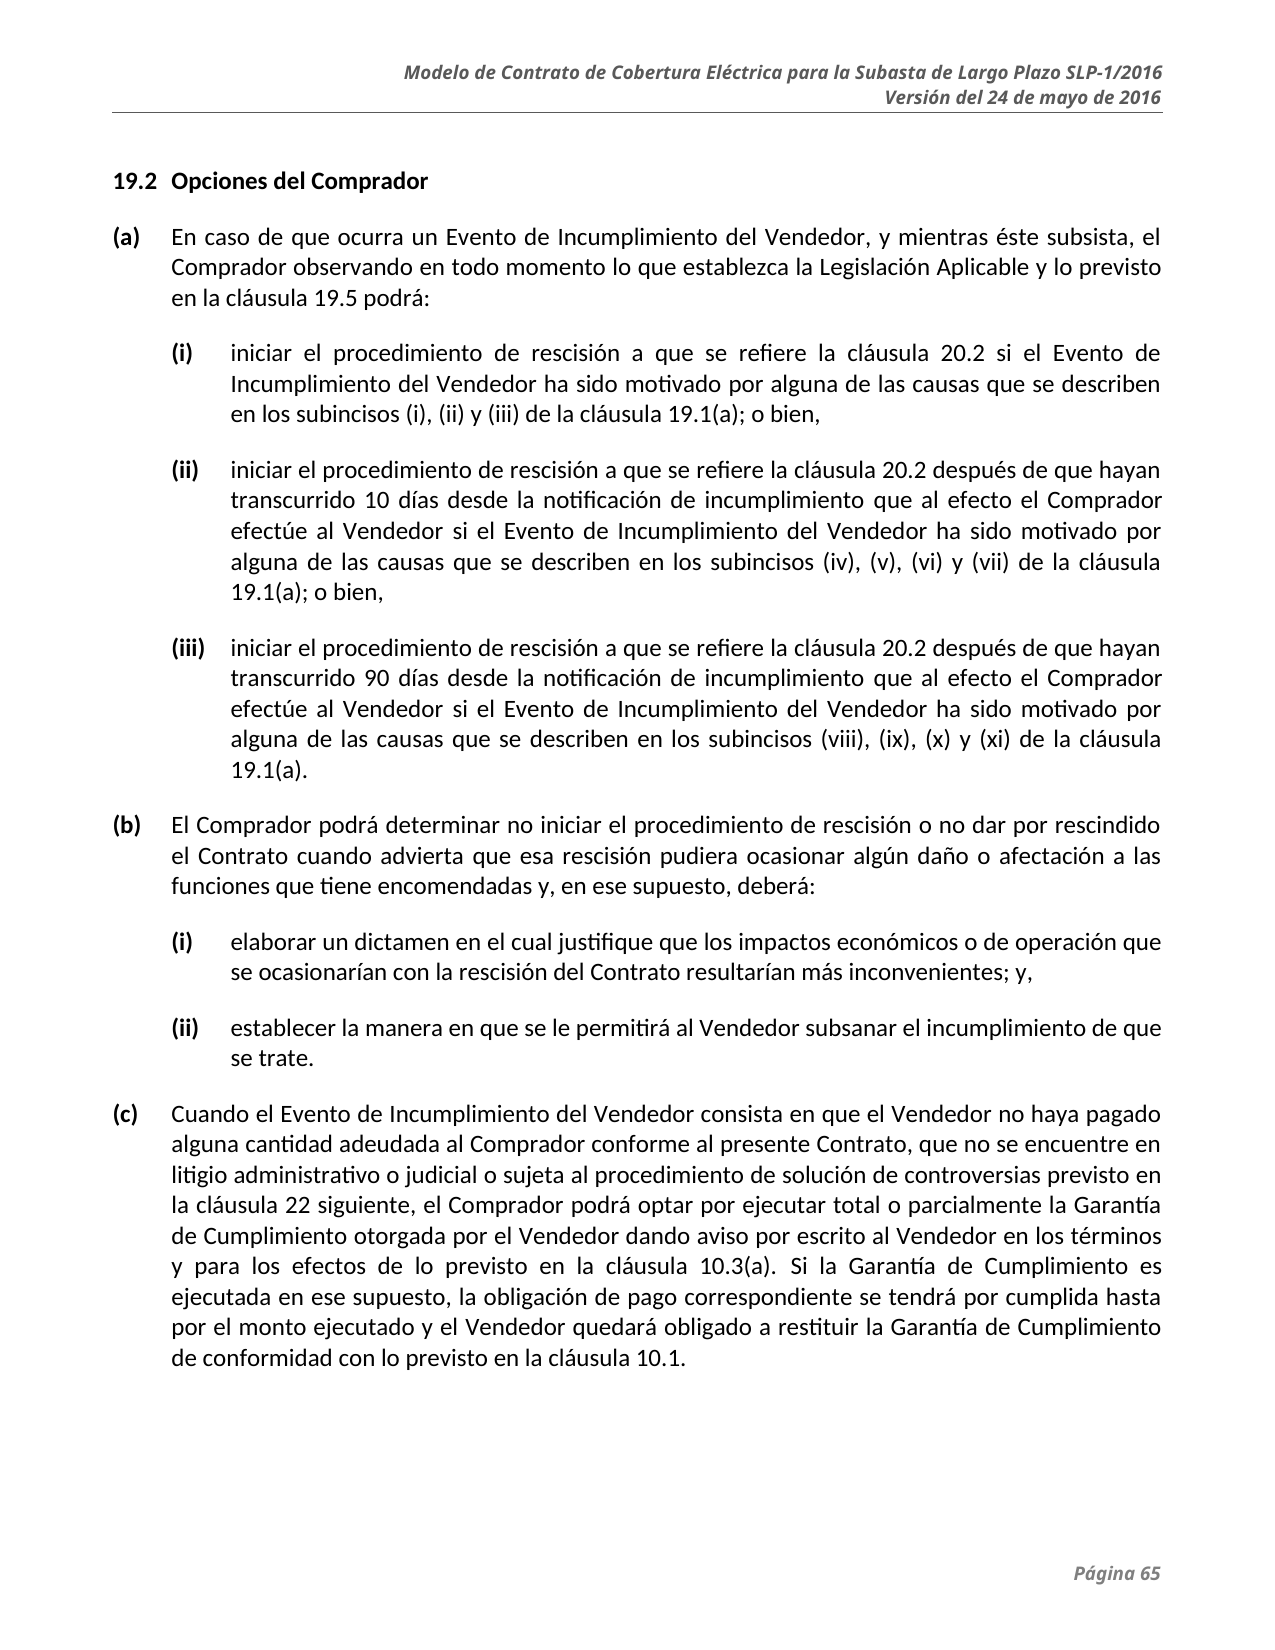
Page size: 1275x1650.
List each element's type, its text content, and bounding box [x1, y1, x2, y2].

text iniciar el procedimiento de rescisión a que se refiere la cláusula 20.2 si el Evento de Incumplimiento del Vendedor ha sido motivado por alguna de las causas que se describen en los subincisos (i), (ii) y (iii) de la cláusula 19.1(a); o bien, [171, 337, 1163, 429]
text establecer la manera en que se le permitirá al Vendedor subsanar el incumplimiento de que se trate. [171, 1012, 1163, 1073]
text Opciones del Comprador [112, 165, 1163, 196]
text iniciar el procedimiento de rescisión a que se refiere la cláusula 20.2 después de que hayan transcurrido 10 días desde la notificación de incumplimiento que al efecto el Comprador efectúe al Vendedor si el Evento de Incumplimiento del Vendedor ha sido motivado por alguna de las causas que se describen en los subincisos (iv), (v), (vi) y (vii) de la cláusula 19.1(a); o bien, [171, 454, 1163, 607]
text iniciar el procedimiento de rescisión a que se refiere la cláusula 20.2 después de que hayan transcurrido 90 días desde la notificación de incumplimiento que al efecto el Comprador efectúe al Vendedor si el Evento de Incumplimiento del Vendedor ha sido motivado por alguna de las causas que se describen en los subincisos (viii), (ix), (x) y (xi) de la cláusula 19.1(a). [171, 632, 1163, 784]
text El Comprador podrá determinar no iniciar el procedimiento de rescisión o no dar por rescindido el Contrato cuando advierta que esa rescisión pudiera ocasionar algún daño o afectación a las funciones que tiene encomendadas y, en ese supuesto, deberá: [112, 809, 1163, 901]
text Cuando el Evento de Incumplimiento del Vendedor consista en que el Vendedor no haya pagado alguna cantidad adeudada al Comprador conforme al presente Contrato, que no se encuentre en litigio administrativo o judicial o sujeta al procedimiento de solución de controversias previsto en la cláusula 22 siguiente, el Comprador podrá optar por ejecutar total o parcialmente la Garantía de Cumplimiento otorgada por el Vendedor dando aviso por escrito al Vendedor en los términos y para los efectos de lo previsto en la cláusula 10.3(a). Si la Garantía de Cumplimiento es ejecutada en ese supuesto, la obligación de pago correspondiente se tendrá por cumplida hasta por el monto ejecutado y el Vendedor quedará obligado a restituir la Garantía de Cumplimiento de conformidad con lo previsto en la cláusula 10.1. [112, 1098, 1163, 1373]
text elaborar un dictamen en el cual justifique que los impactos económicos o de operación que se ocasionarían con la rescisión del Contrato resultarían más inconvenientes; y, [171, 926, 1163, 987]
text En caso de que ocurra un Evento de Incumplimiento del Vendedor, y mientras éste subsista, el Comprador observando en todo momento lo que establezca la Legislación Aplicable y lo previsto en la cláusula 19.5 podrá: [112, 221, 1163, 312]
